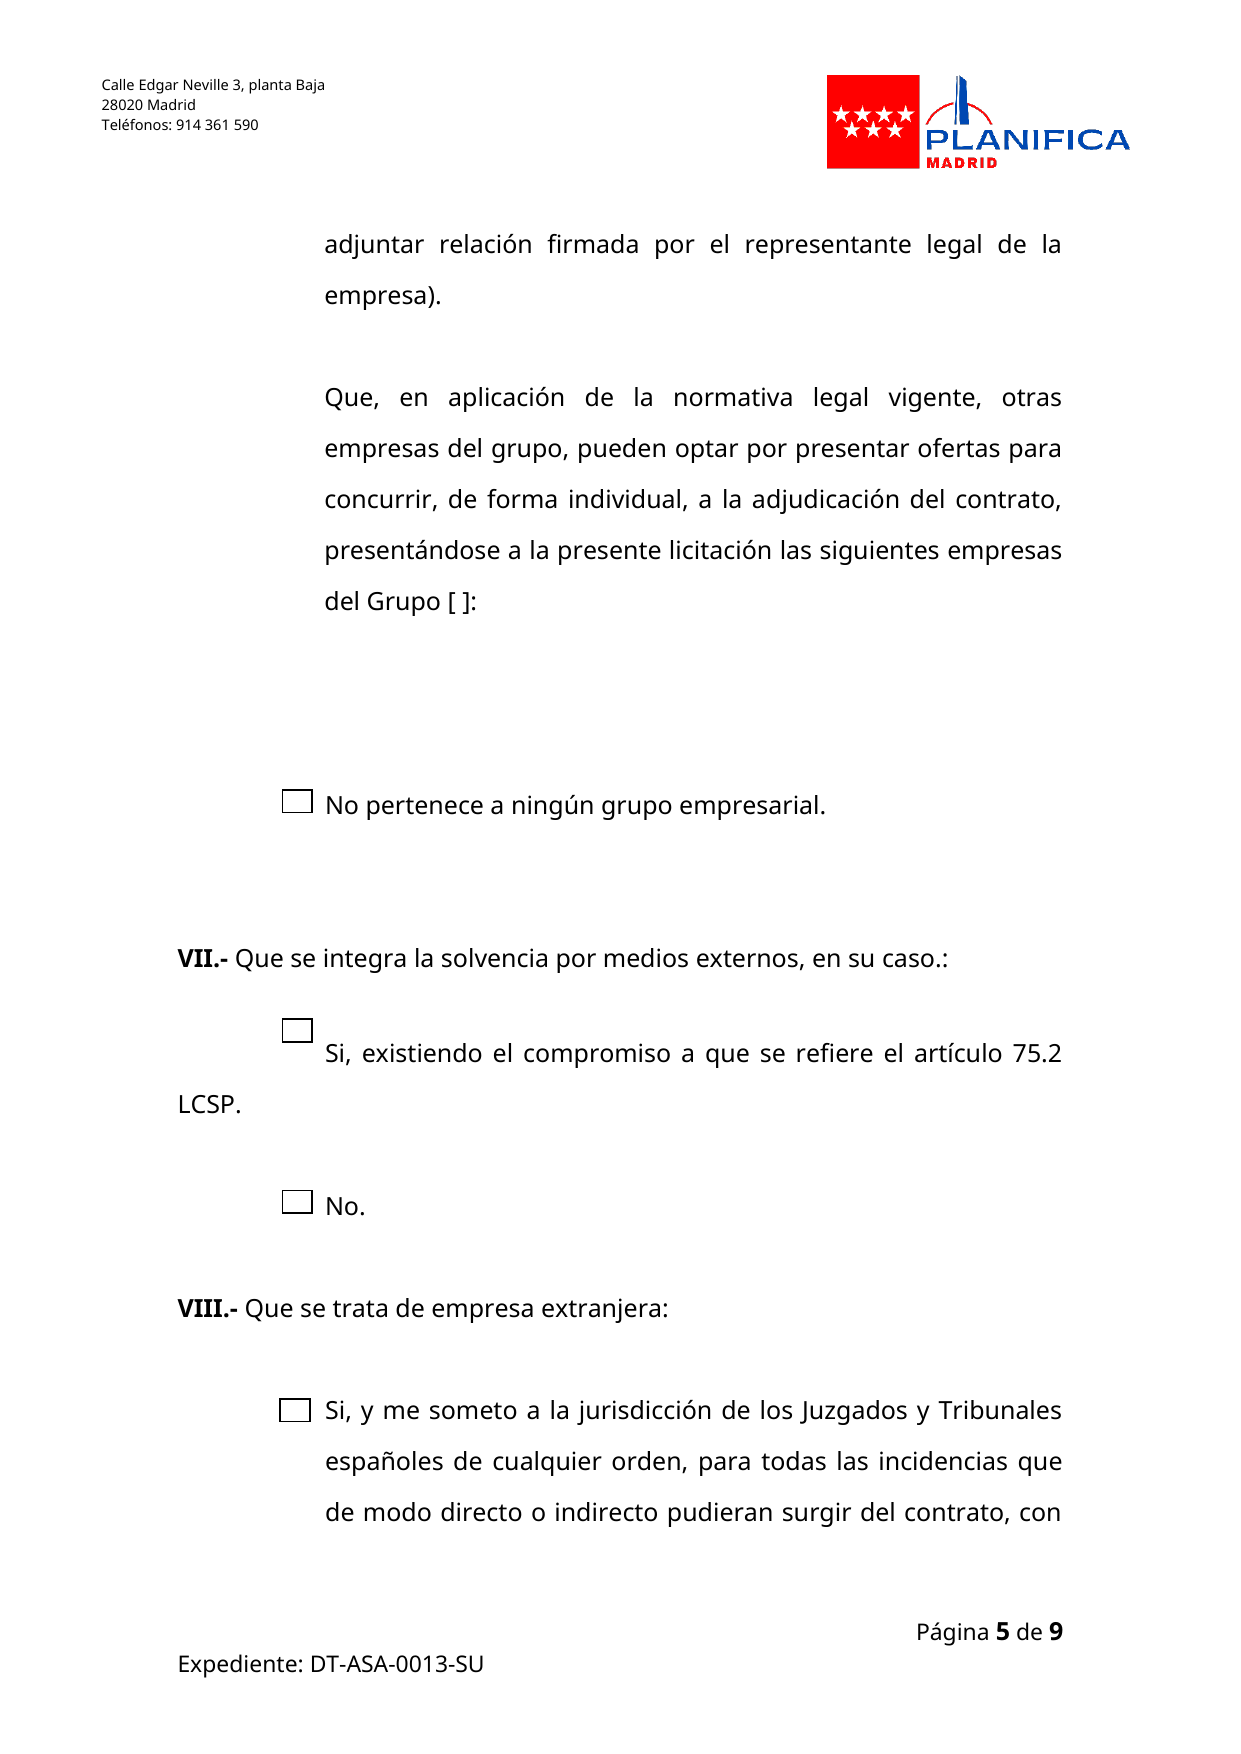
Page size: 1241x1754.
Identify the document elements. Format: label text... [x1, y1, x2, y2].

text Que, en aplicación de la normativa legal vigente, otras empresas del grupo, pueden optar por presentar ofertas para concurrir, de forma individual, a la adjudicación del contrato, presentándose a la presente licitación las siguientes empresas del Grupo [ ]: [324, 379, 1063, 618]
text No pertenece a ningún grupo empresarial. [177, 788, 1063, 822]
text Si, existiendo el compromiso a que se refiere el artículo 75.2 LCSP. [177, 1035, 1063, 1120]
text VII.- Que se integra la solvencia por medios externos, en su caso.: [177, 941, 1063, 975]
text VIII.- Que se trata de empresa extranjera: [177, 1291, 1063, 1324]
text No. [177, 1188, 1063, 1222]
picture [826, 75, 1139, 169]
